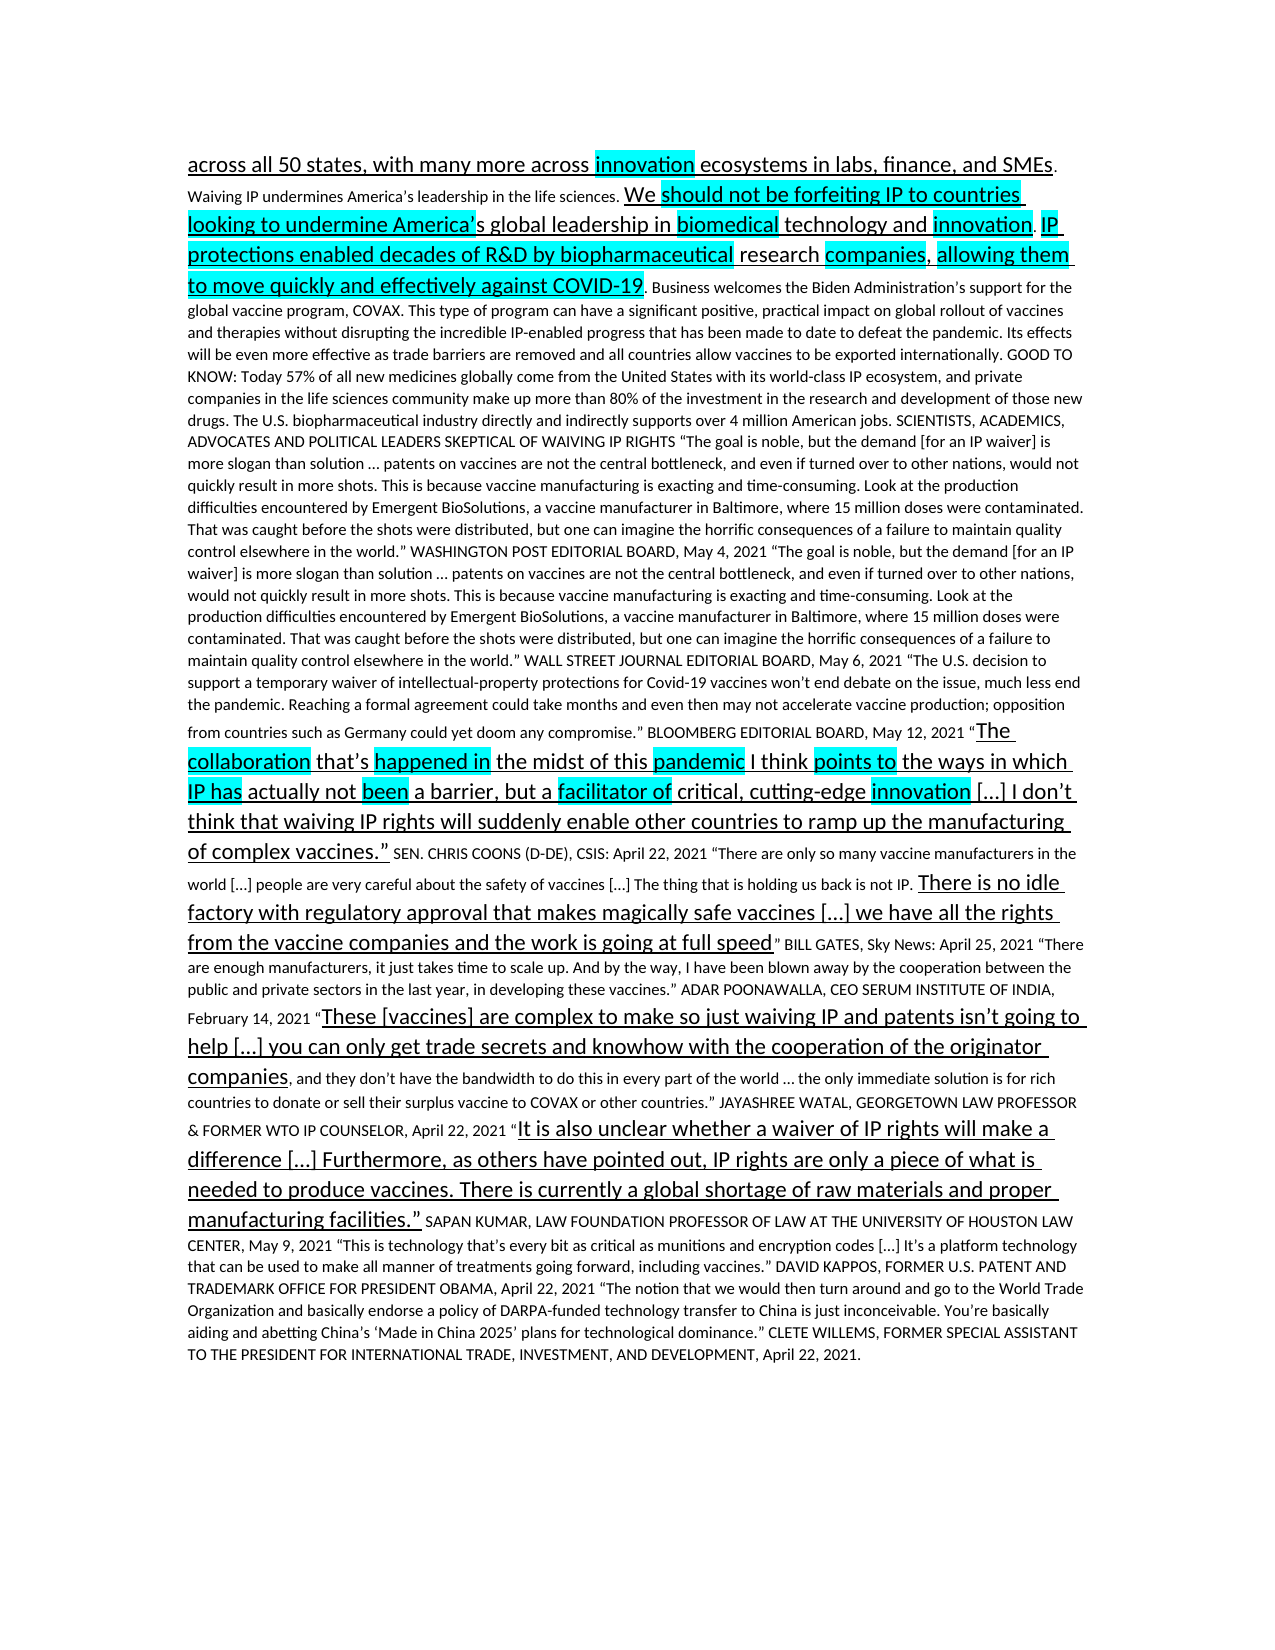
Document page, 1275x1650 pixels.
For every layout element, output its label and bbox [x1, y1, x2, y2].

text [187, 150, 1087, 1364]
